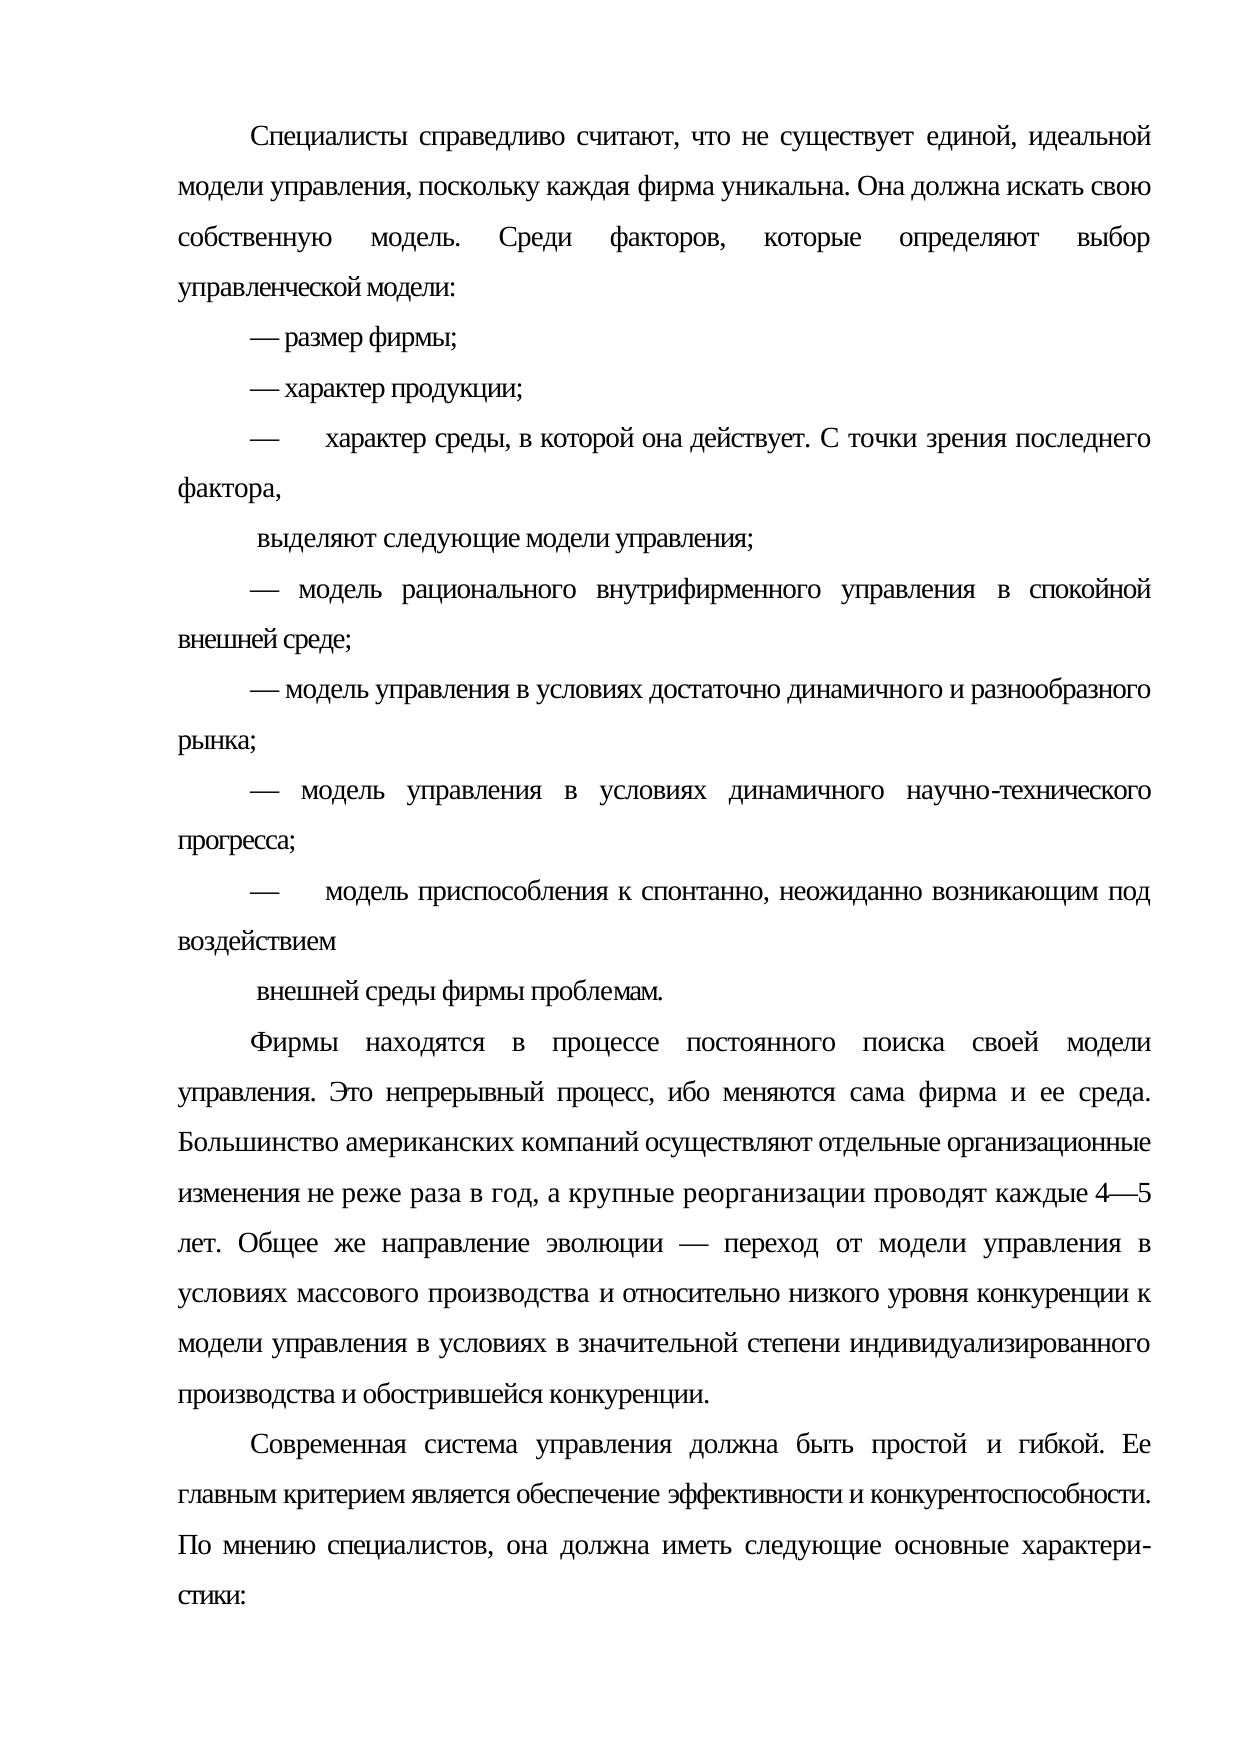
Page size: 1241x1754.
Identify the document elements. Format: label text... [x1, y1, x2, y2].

text — модель управления в условиях достаточно динамичного и разнообразного рынка; [177, 672, 1152, 755]
text — характер продукции; [177, 370, 1152, 403]
text Современная система управления должна быть простой и гибкой. Ее главным критерием является обеспечение эффективности и конкурентоспособности. По мнению специалистов, она должна иметь следующие основные характеристики: [177, 1426, 1152, 1611]
text — модель управления в условиях динамичного научно-технического прогресса; [177, 772, 1152, 856]
text Специалисты справедливо считают, что не существует единой, идеальной модели управления, поскольку каждая фирма уникальна. Она должна искать свою собственную модель. Среди факторов, которые определяют выбор управленческой модели: [177, 118, 1152, 303]
text — модель рационального внутрифирменного управления в спокойной внешней среде; [177, 571, 1152, 655]
text — размер фирмы; [177, 319, 1152, 353]
list модель приспособления к спонтанно, неожиданно возникающим под воздействием [177, 873, 1152, 957]
text выделяют следующие модели управления; [177, 521, 1152, 554]
list характер среды, в которой она действует. С точки зрения последнего фактора, [177, 420, 1152, 504]
text внешней среды фирмы проблемам. [177, 973, 1152, 1007]
text Фирмы находятся в процессе постоянного поиска своей модели управления. Это непрерывный процесс, ибо меняются сама фирма и ее среда. Большинство американских компаний осуществляют отдельные организационные изменения не реже раза в год, а крупные реорганизации проводят каждые 4—5 лет. Общее же направление эволюции — переход от модели управления в условиях массового производства и относительно низкого уровня конкуренции к модели управления в условиях в значительной степени индивидуализированного производства и обострившейся конкуренции. [177, 1024, 1152, 1409]
